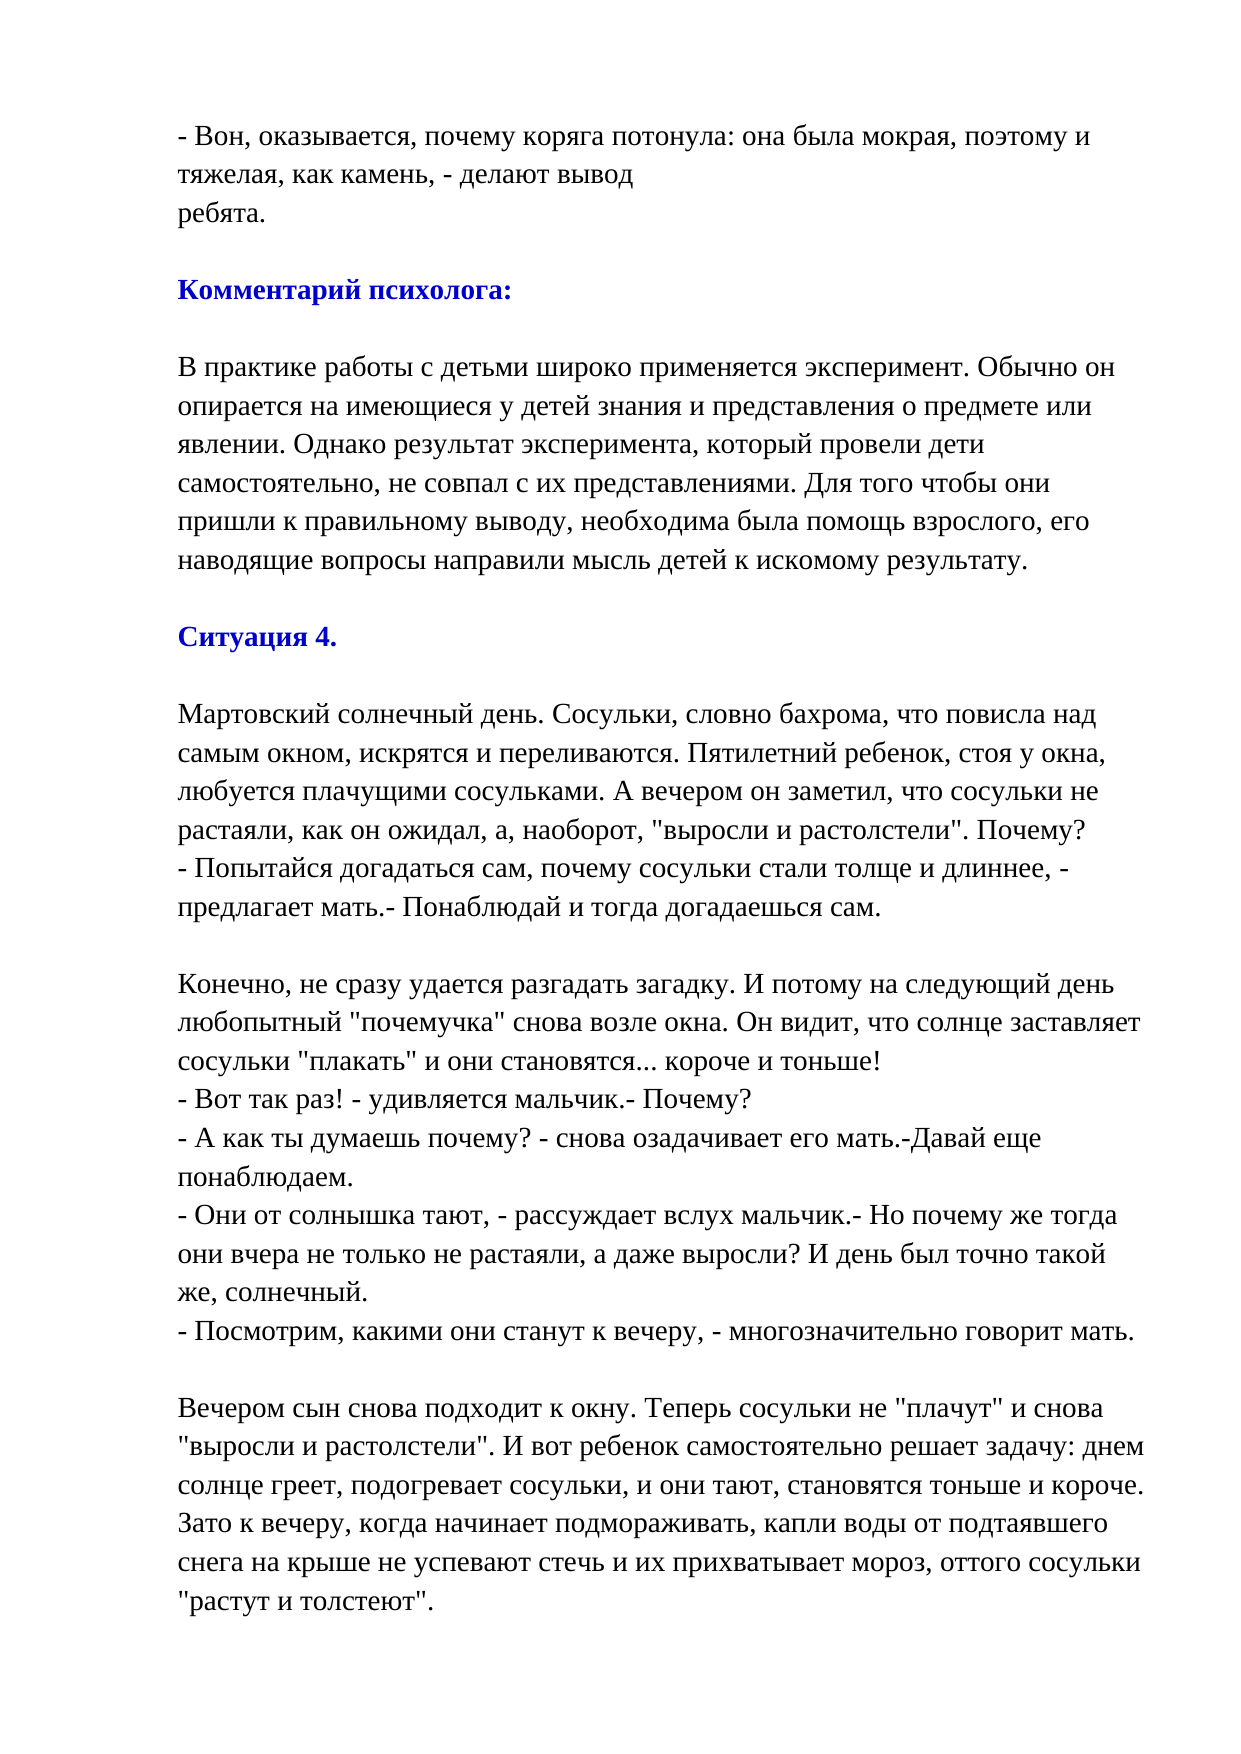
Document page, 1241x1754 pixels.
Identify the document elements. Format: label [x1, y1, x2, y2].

text [177, 118, 1152, 1616]
